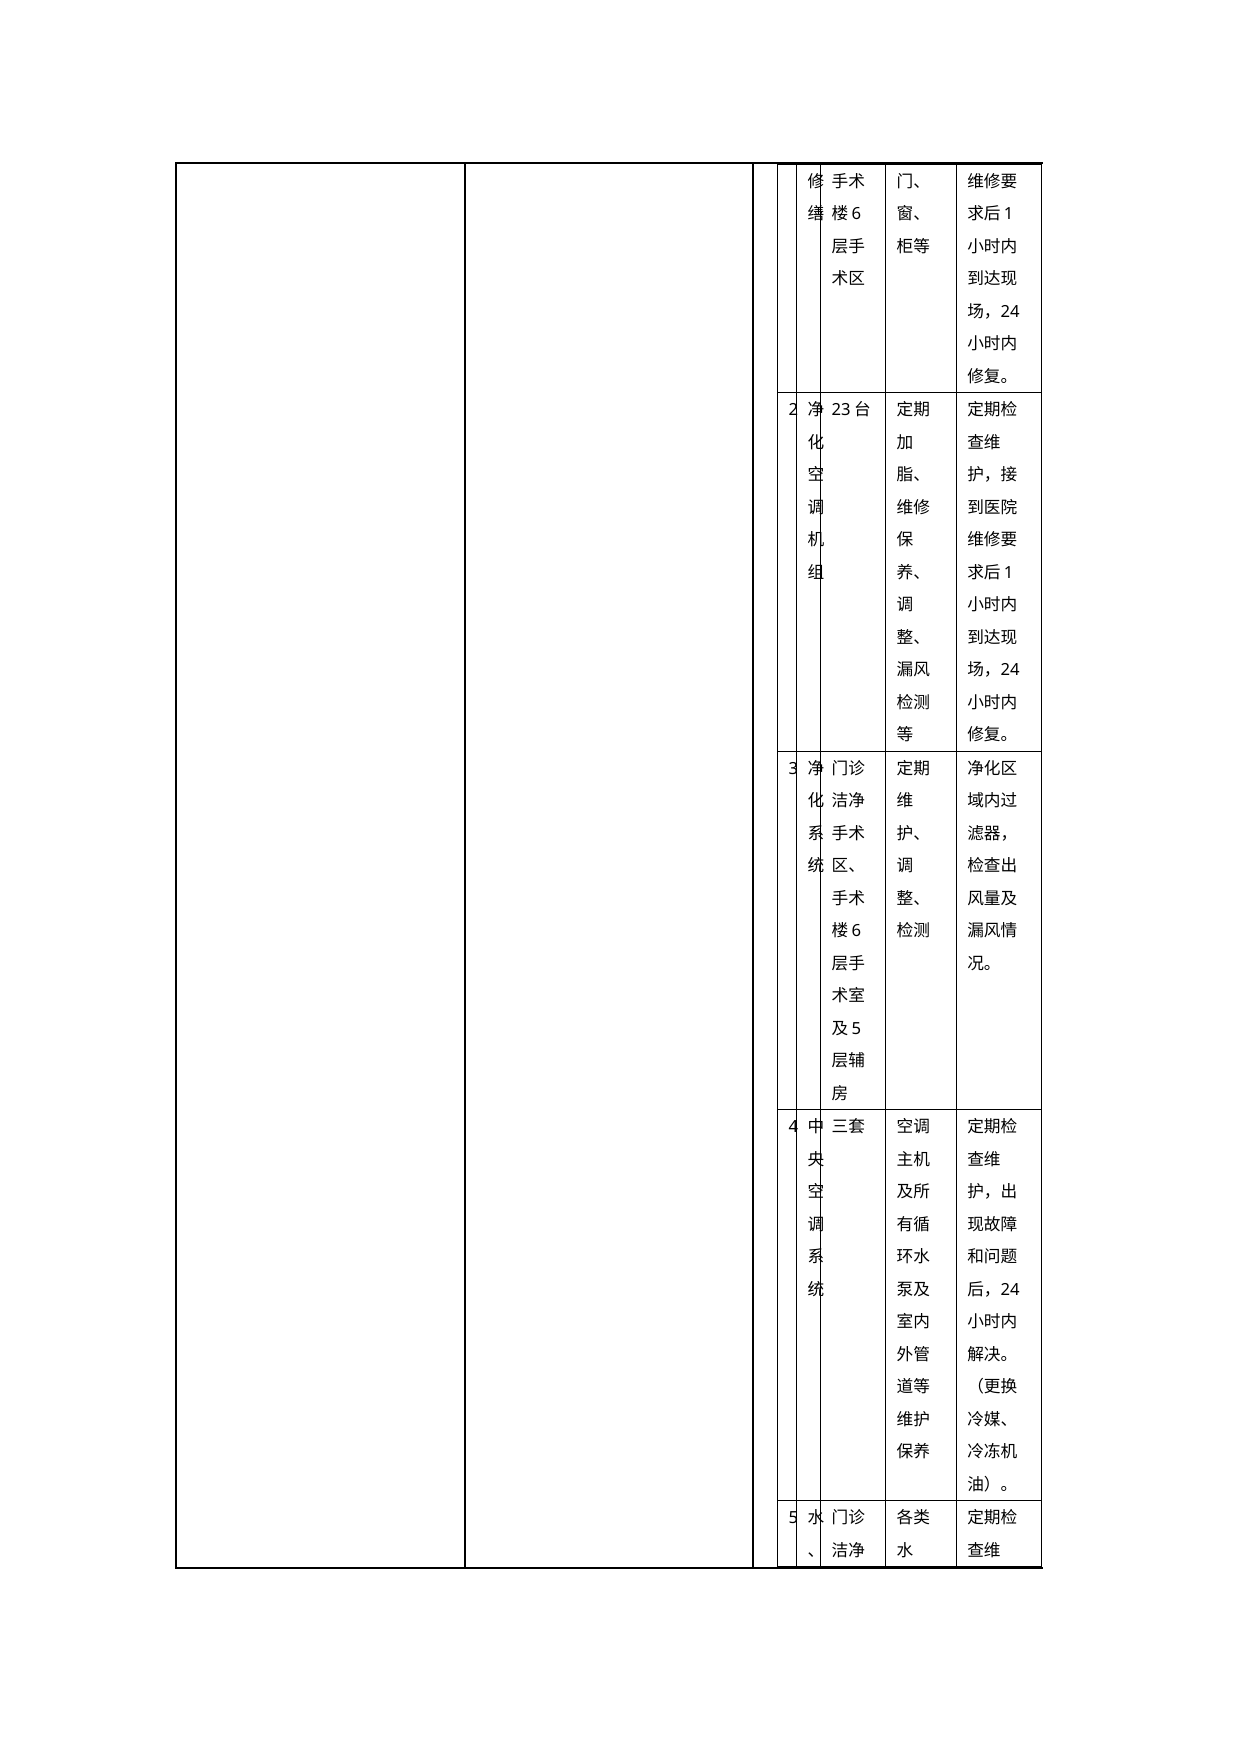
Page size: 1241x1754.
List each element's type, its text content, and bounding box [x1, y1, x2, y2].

table_cell [466, 164, 752, 1567]
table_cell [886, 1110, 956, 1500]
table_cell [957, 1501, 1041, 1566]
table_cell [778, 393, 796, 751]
table_cell 1 [177, 164, 464, 1567]
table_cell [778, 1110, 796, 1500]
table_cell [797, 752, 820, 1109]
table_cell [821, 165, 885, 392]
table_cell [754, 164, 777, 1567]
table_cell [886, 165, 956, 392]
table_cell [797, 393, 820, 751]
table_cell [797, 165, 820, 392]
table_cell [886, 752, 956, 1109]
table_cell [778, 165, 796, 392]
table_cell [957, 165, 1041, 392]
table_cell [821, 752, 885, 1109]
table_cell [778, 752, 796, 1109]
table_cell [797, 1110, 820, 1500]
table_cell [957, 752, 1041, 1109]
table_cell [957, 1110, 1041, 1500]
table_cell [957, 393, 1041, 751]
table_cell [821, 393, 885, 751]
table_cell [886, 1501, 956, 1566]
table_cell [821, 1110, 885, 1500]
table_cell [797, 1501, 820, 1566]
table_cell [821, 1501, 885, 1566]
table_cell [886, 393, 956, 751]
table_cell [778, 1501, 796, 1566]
